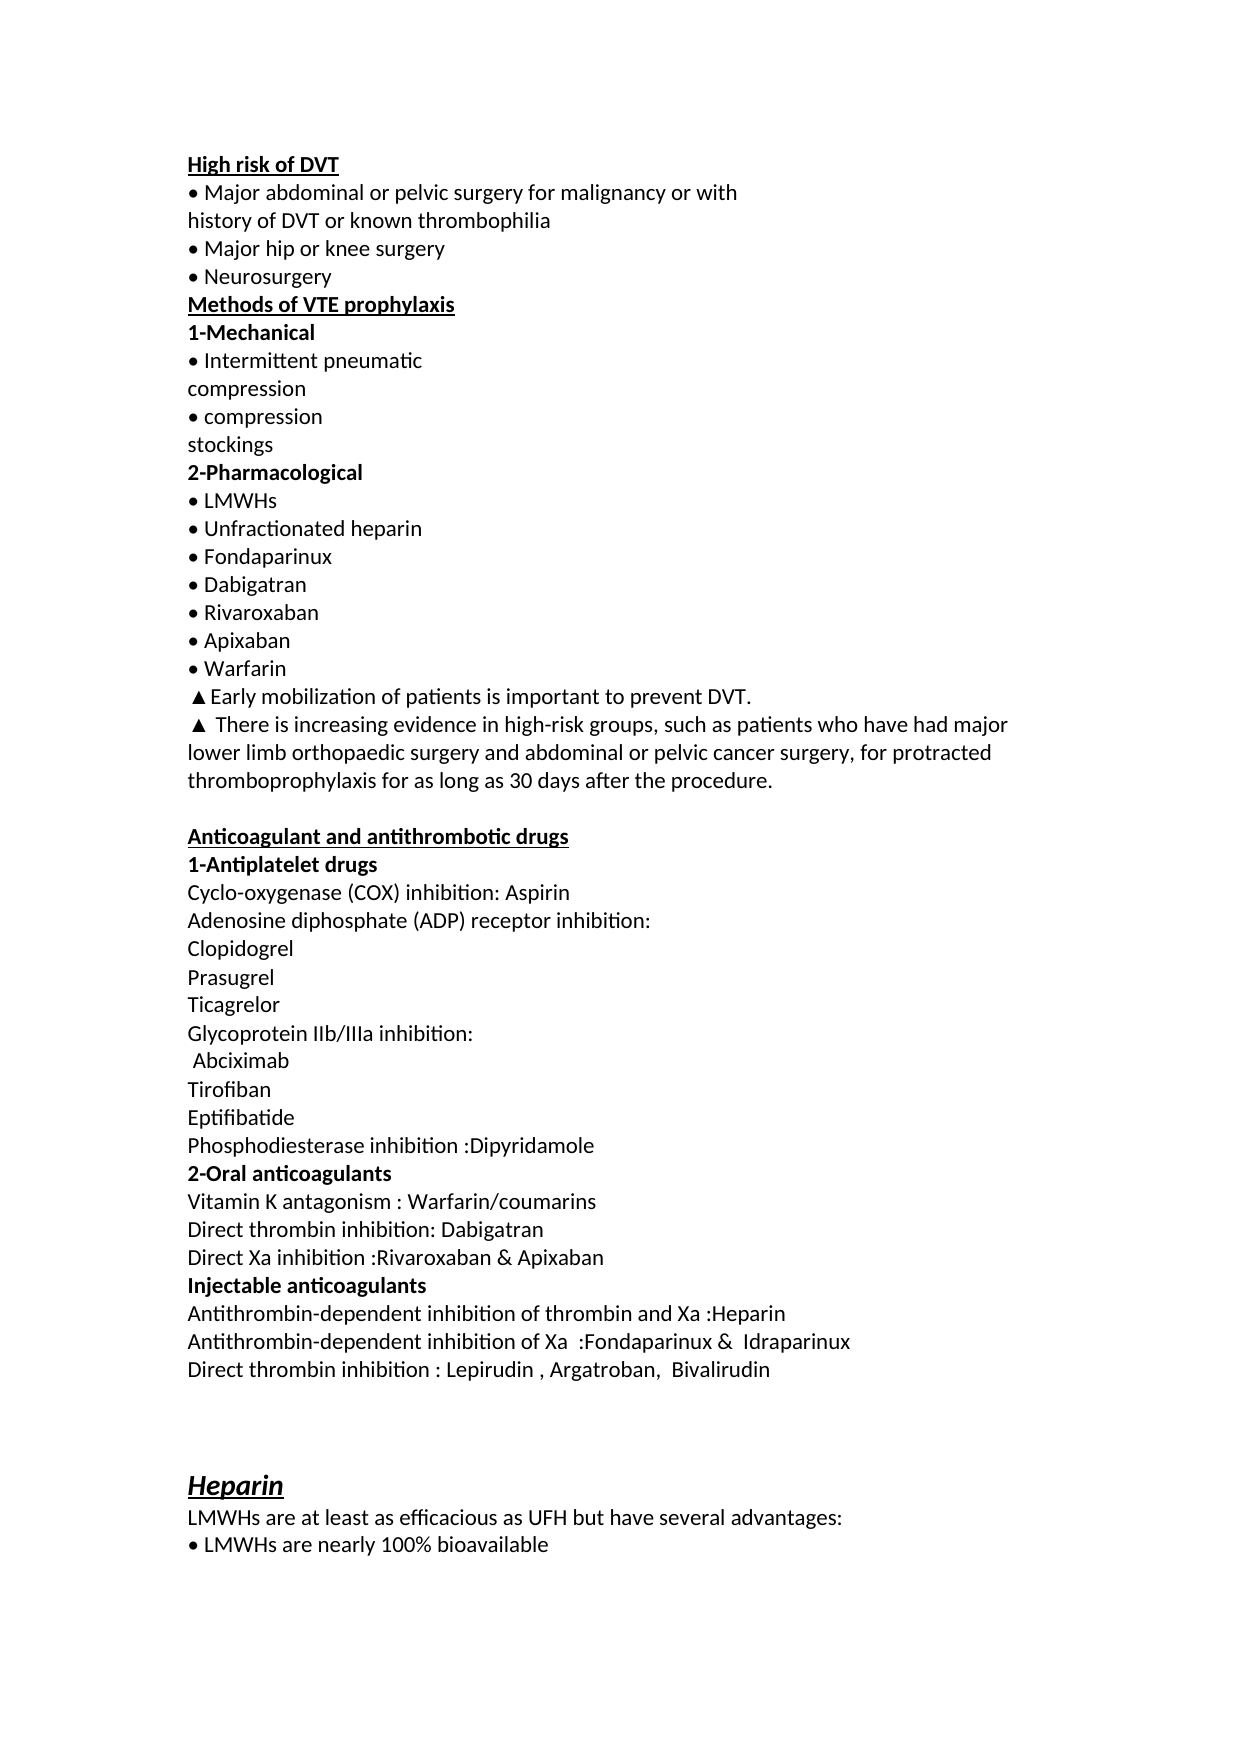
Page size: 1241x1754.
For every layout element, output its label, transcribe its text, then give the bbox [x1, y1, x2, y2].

text ▲ There is increasing evidence in high-risk groups, such as patients who have had major lower limb orthopaedic surgery and abdominal or pelvic cancer surgery, for protracted thromboprophylaxis for as long as 30 days after the procedure. [187, 710, 1053, 794]
text 1-Mechanical [187, 318, 1053, 346]
text Methods of VTE prophylaxis [187, 290, 1053, 318]
text • Major hip or knee surgery [187, 234, 1053, 262]
text • Unfractionated heparin [187, 514, 1053, 542]
text High risk of DVT [187, 150, 1053, 178]
text • LMWHs [187, 486, 1053, 514]
text • Apixaban [187, 626, 1053, 654]
text • compression [187, 402, 1053, 430]
text Antithrombin-dependent inhibition of thrombin and Xa :Heparin [187, 1299, 1053, 1327]
text Clopidogrel [187, 934, 1053, 963]
text • Fondaparinux [187, 542, 1053, 570]
text • Warfarin [187, 654, 1053, 682]
text Phosphodiesterase inhibition :Dipyridamole [187, 1131, 1053, 1159]
text • Rivaroxaban [187, 598, 1053, 626]
text stockings [187, 430, 1053, 458]
text Direct thrombin inhibition: Dabigatran [187, 1215, 1053, 1243]
text Adenosine diphosphate (ADP) receptor inhibition: [187, 907, 1053, 934]
text Eptifibatide [187, 1103, 1053, 1131]
text LMWHs are at least as efficacious as UFH but have several advantages: [187, 1503, 1053, 1531]
text Ticagrelor [187, 991, 1053, 1019]
text Glycoprotein IIb/IIIa inhibition: [187, 1019, 1053, 1047]
text Heparin [187, 1467, 1053, 1503]
text Injectable anticoagulants [187, 1271, 1053, 1299]
text Direct thrombin inhibition : Lepirudin , Argatroban, Bivalirudin [187, 1355, 1053, 1383]
text history of DVT or known thrombophilia [187, 206, 1053, 234]
text Direct Xa inhibition :Rivaroxaban & Apixaban [187, 1243, 1053, 1271]
text • Neurosurgery [187, 262, 1053, 290]
text 2-Oral anticoagulants [187, 1159, 1053, 1187]
text Tirofiban [187, 1075, 1053, 1103]
text 1-Antiplatelet drugs [187, 851, 1053, 878]
text Abciximab [187, 1047, 1053, 1075]
text compression [187, 374, 1053, 402]
text 2-Pharmacological [187, 458, 1053, 486]
text Prasugrel [187, 963, 1053, 991]
text Anticoagulant and antithrombotic drugs [187, 822, 1053, 851]
text • Major abdominal or pelvic surgery for malignancy or with [187, 178, 1053, 206]
text • LMWHs are nearly 100% bioavailable [187, 1531, 1053, 1559]
text Cyclo-oxygenase (COX) inhibition: Aspirin [187, 878, 1053, 907]
text Vitamin K antagonism : Warfarin/coumarins [187, 1187, 1053, 1215]
text • Intermittent pneumatic [187, 346, 1053, 374]
text • Dabigatran [187, 570, 1053, 598]
text Antithrombin-dependent inhibition of Xa :Fondaparinux & Idraparinux [187, 1327, 1053, 1355]
text ▲Early mobilization of patients is important to prevent DVT. [187, 682, 1053, 710]
